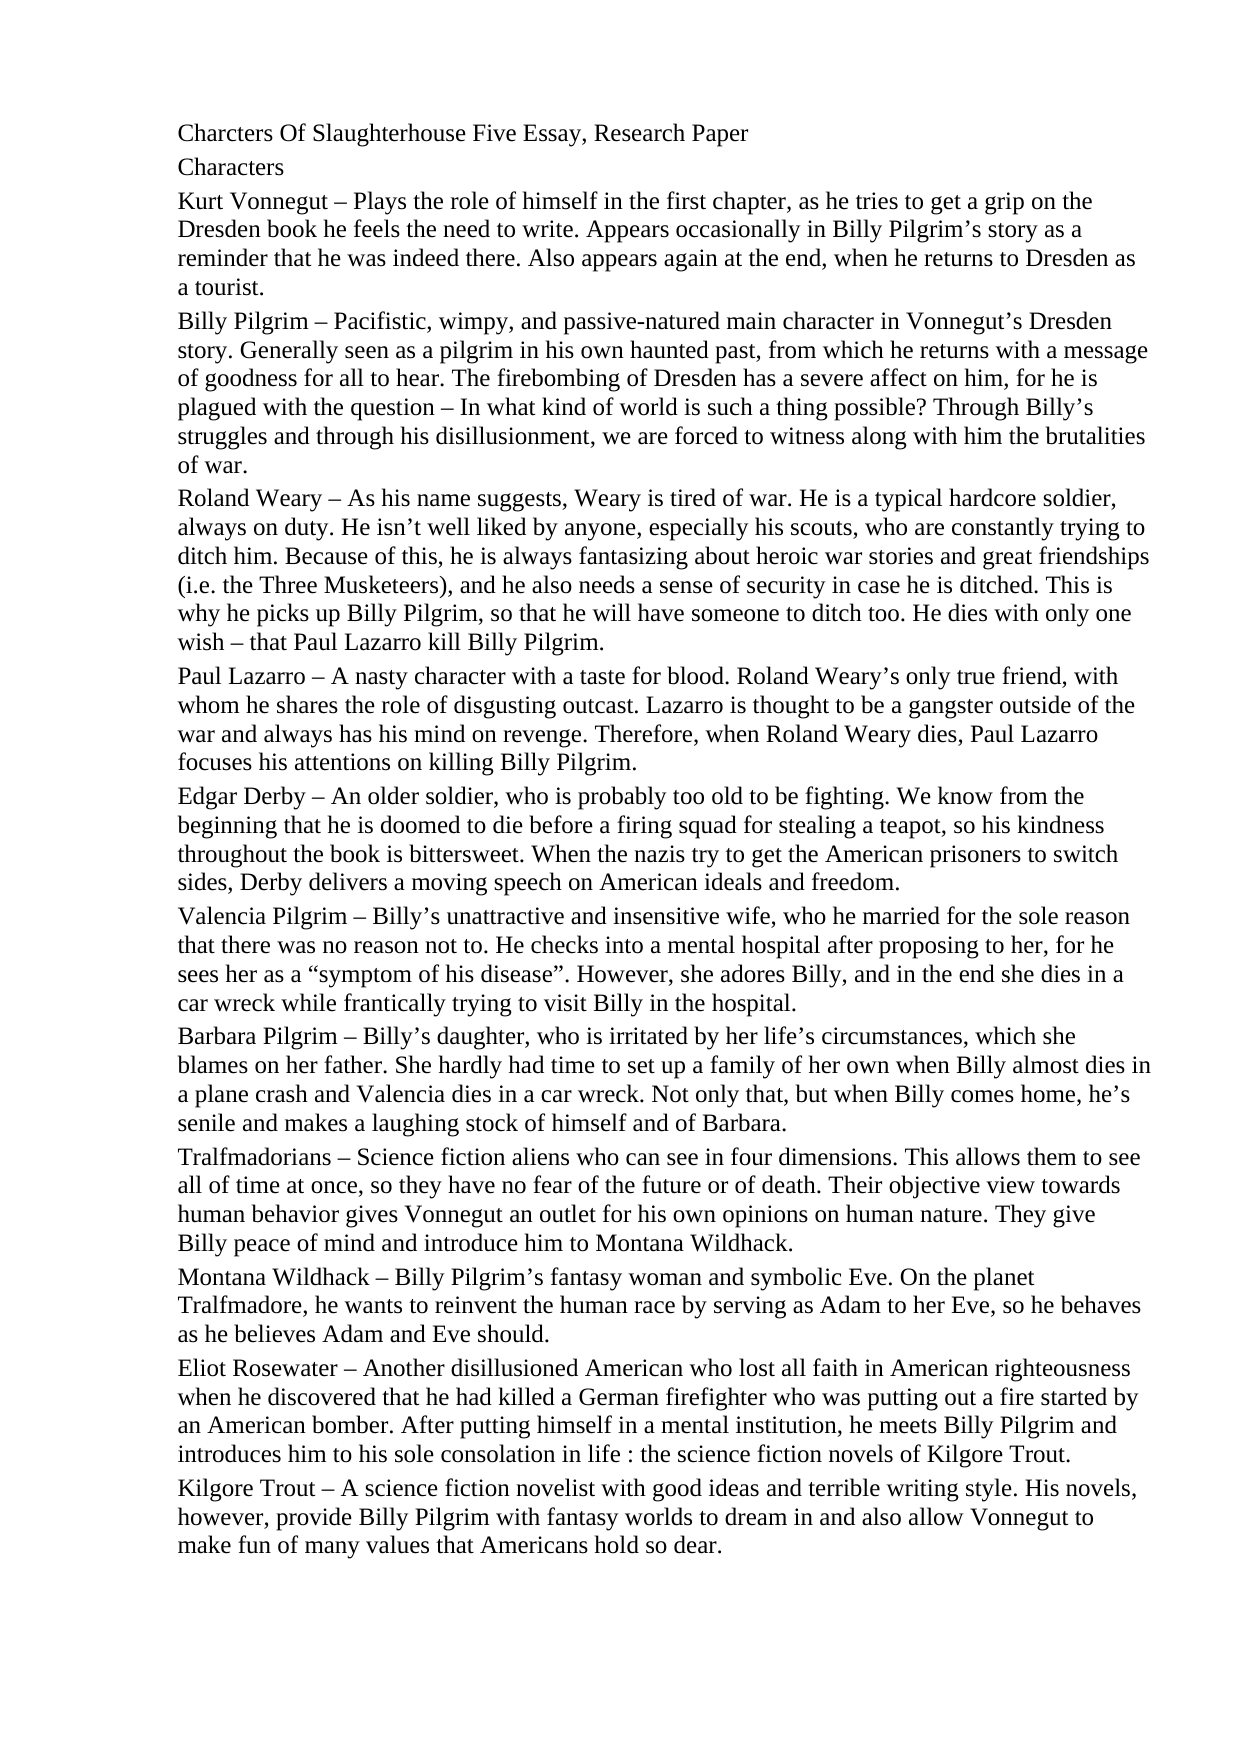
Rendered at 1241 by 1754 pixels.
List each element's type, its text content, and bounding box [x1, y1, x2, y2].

text Kurt Vonnegut – Plays the role of himself in the first chapter, as he tries to get a grip on the Dresden book he feels the need to write. Appears occasionally in Billy Pilgrim’s story as a reminder that he was indeed there. Also appears again at the end, when he returns to Dresden as a tourist. [177, 186, 1152, 301]
text Kilgore Trout – A science fiction novelist with good ideas and terrible writing style. His novels, however, provide Billy Pilgrim with fantasy worlds to dream in and also allow Vonnegut to make fun of many values that Americans hold so dear. [177, 1473, 1152, 1559]
text Characters [177, 152, 1152, 181]
text Eliot Rosewater – Another disillusioned American who lost all faith in American righteousness when he discovered that he had killed a German firefighter who was putting out a fire started by an American bomber. After putting himself in a mental institution, he meets Billy Pilgrim and introduces him to his sole consolation in life : the science fiction novels of Kilgore Trout. [177, 1353, 1152, 1468]
text Tralfmadorians – Science fiction aliens who can see in four dimensions. This allows them to see all of time at once, so they have no fear of the future or of death. Their objective view towards human behavior gives Vonnegut an outlet for his own opinions on human nature. They give Billy peace of mind and introduce him to Montana Wildhack. [177, 1142, 1152, 1257]
text Edgar Derby – An older soldier, who is probably too old to be fighting. We know from the beginning that he is doomed to die before a firing squad for stealing a teapot, so his kindness throughout the book is bittersweet. When the nazis try to get the American prisoners to switch sides, Derby delivers a moving speech on American ideals and freedom. [177, 781, 1152, 896]
text Roland Weary – As his name suggests, Weary is tired of war. He is a typical hardcore soldier, always on duty. He isn’t well liked by anyone, especially his scouts, who are constantly trying to ditch him. Because of this, he is always fantasizing about heroic war stories and great friendships (i.e. the Three Musketeers), and he also needs a sense of security in case he is ditched. This is why he picks up Billy Pilgrim, so that he will have someone to ditch too. He dies with only one wish – that Paul Lazarro kill Billy Pilgrim. [177, 483, 1152, 656]
text Montana Wildhack – Billy Pilgrim’s fantasy woman and symbolic Eve. On the planet Tralfmadore, he wants to reinvent the human race by serving as Adam to her Eve, so he behaves as he believes Adam and Eve should. [177, 1262, 1152, 1348]
text Billy Pilgrim – Pacifistic, wimpy, and passive-natured main character in Vonnegut’s Dresden story. Generally seen as a pilgrim in his own haunted past, from which he returns with a message of goodness for all to hear. The firebombing of Dresden has a severe affect on him, for he is plagued with the question – In what kind of world is such a thing possible? Through Billy’s struggles and through his disillusionment, we are forced to witness along with him the brutalities of war. [177, 306, 1152, 478]
text Charcters Of Slaughterhouse Five Essay, Research Paper [177, 118, 1152, 147]
text Barbara Pilgrim – Billy’s daughter, who is irritated by her life’s circumstances, which she blames on her father. She hardly had time to set up a family of her own when Billy almost dies in a plane crash and Valencia dies in a car wreck. Not only that, but when Billy comes home, he’s senile and makes a laughing stock of himself and of Barbara. [177, 1021, 1152, 1136]
text Paul Lazarro – A nasty character with a taste for blood. Roland Weary’s only true friend, with whom he shares the role of disgusting outcast. Lazarro is thought to be a gangster outside of the war and always has his mind on revenge. Therefore, when Roland Weary dies, Paul Lazarro focuses his attentions on killing Billy Pilgrim. [177, 661, 1152, 776]
text Valencia Pilgrim – Billy’s unattractive and insensitive wife, who he married for the sole reason that there was no reason not to. He checks into a mental hospital after proposing to her, for he sees her as a “symptom of his disease”. However, she adores Billy, and in the end she dies in a car wreck while frantically trying to visit Billy in the hospital. [177, 901, 1152, 1016]
